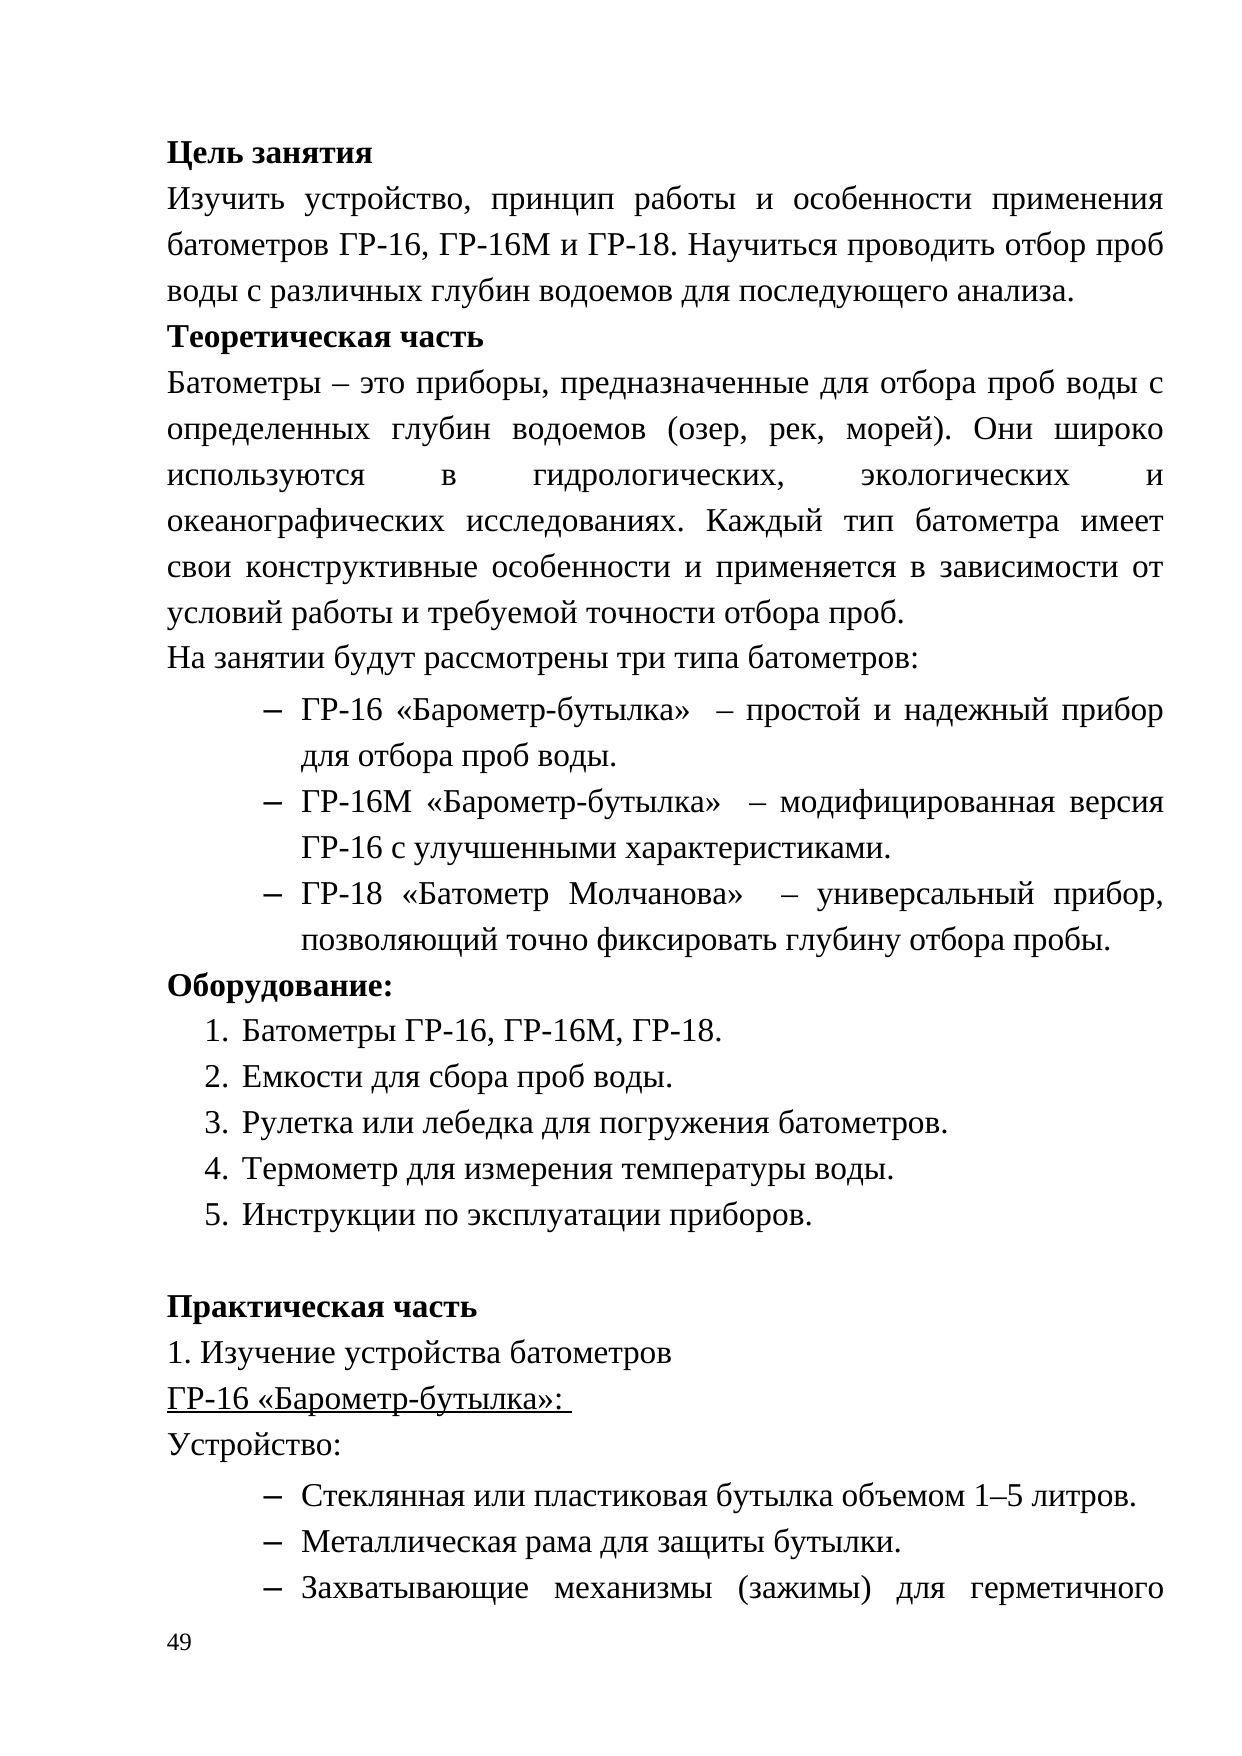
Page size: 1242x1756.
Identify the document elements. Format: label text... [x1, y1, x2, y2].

text Теоретическая часть [167, 316, 1164, 354]
text Батометры – это приборы, предназначенные для отбора проб воды с определенных глубин водоемов (озер, рек, морей). Они широко используются в гидрологических, экологических и океанографических исследованиях. Каждый тип батометра имеет свои конструктивные особенности и применяется в зависимости от условий работы и требуемой точности отбора проб. [167, 362, 1164, 630]
list Инструкции по эксплуатации приборов. [204, 1194, 1164, 1233]
list Рулетка или лебедка для погружения батометров. [204, 1103, 1164, 1141]
text Практическая часть [167, 1286, 1164, 1325]
text Изучить устройство, принцип работы и особенности применения батометров ГР-16, ГР-16М и ГР-18. Научиться проводить отбор проб воды с различных глубин водоемов для последующего анализа. [167, 178, 1164, 309]
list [263, 1567, 1164, 1606]
list Стеклянная или пластиковая бутылка объемом 1–5 литров. [263, 1476, 1164, 1514]
list Термометр для измерения температуры воды. [204, 1148, 1164, 1187]
text 1. Изучение устройства батометров [167, 1332, 1164, 1371]
list ГР-16М «Барометр-бутылка» – модифицированная версия ГР-16 с улучшенными характеристиками. [263, 781, 1164, 865]
text Цель занятия [167, 132, 1164, 171]
text Оборудование: [167, 965, 1164, 1003]
list Батометры ГР-16, ГР-16М, ГР-18. [204, 1011, 1164, 1049]
text ГР-16 «Барометр-бутылка»: [167, 1378, 1164, 1417]
text На занятии будут рассмотрены три типа батометров: [167, 638, 1164, 676]
list Металлическая рама для защиты бутылки. [263, 1521, 1164, 1560]
list ГР-16 «Барометр-бутылка» – простой и надежный прибор для отбора проб воды. [263, 689, 1164, 773]
text Устройство: [167, 1424, 1164, 1462]
list Емкости для сбора проб воды. [204, 1057, 1164, 1095]
list ГР-18 «Батометр Молчанова» – универсальный прибор, позволяющий точно фиксировать глубину отбора пробы. [263, 873, 1164, 957]
